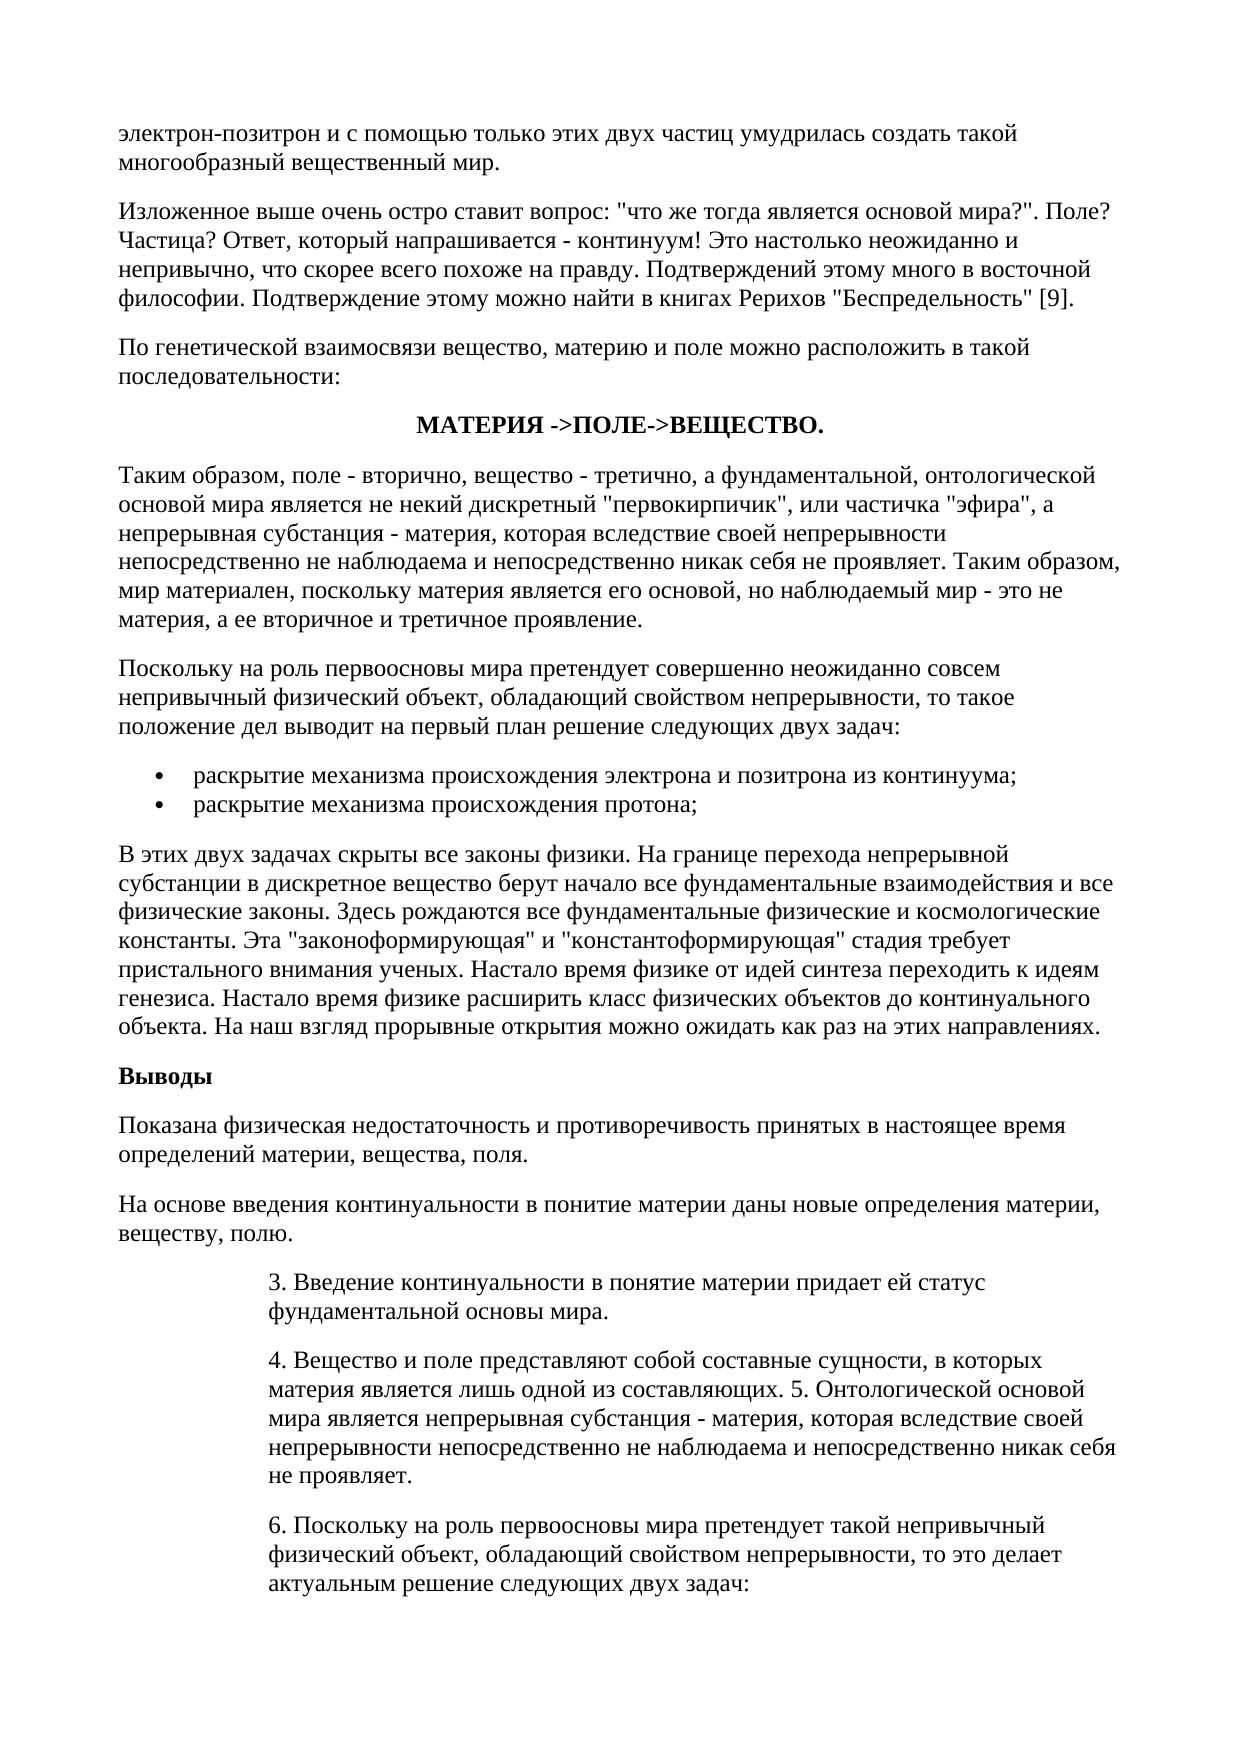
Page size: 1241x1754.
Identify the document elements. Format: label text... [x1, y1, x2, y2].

subtitle Выводы [118, 1061, 1122, 1090]
list раскрытие механизма происхождения электрона и позитрона из континуума; [156, 761, 1122, 789]
text 3. Введение континуальности в понятие материи придает ей статус фундаментальной основы мира. [268, 1267, 1122, 1325]
text 6. Поскольку на роль первоосновы мира претендует такой непривычный физический объект, обладающий свойством непрерывности, то это делает актуальным решение следующих двух задач: [268, 1510, 1122, 1596]
text МАТЕРИЯ ->ПОЛЕ->ВЕЩЕСТВО. [118, 411, 1122, 439]
text Поскольку на роль первоосновы мира претендует совершенно неожиданно совсем непривычный физический объект, обладающий свойством непрерывности, то такое положение дел выводит на первый план решение следующих двух задач: [118, 653, 1122, 740]
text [118, 118, 1122, 176]
text В этих двух задачах скрыты все законы физики. На границе перехода непрерывной субстанции в дискретное вещество берут начало все фундаментальные взаимодействия и все физические законы. Здесь рождаются все фундаментальные физические и космологические константы. Эта "законоформирующая" и "константоформирующая" стадия требует пристального внимания ученых. Настало время физике от идей синтеза переходить к идеям генезиса. Настало время физике расширить класс физических объектов до континуального объекта. На наш взгляд прорывные открытия можно ожидать как раз на этих направлениях. [118, 839, 1122, 1040]
text Изложенное выше очень остро ставит вопрос: "что же тогда является основой мира?". Поле? Частица? Ответ, который напрашивается - континуум! Это настолько неожиданно и непривычно, что скорее всего похоже на правду. Подтверждений этому много в восточной философии. Подтверждение этому можно найти в книгах Рерихов "Беспредельность" [9]. [118, 196, 1122, 311]
text По генетической взаимосвязи вещество, материю и поле можно расположить в такой последовательности: [118, 332, 1122, 390]
text Показана физическая недостаточность и противоречивость принятых в настоящее время определений материи, вещества, поля. [118, 1111, 1122, 1168]
list раскрытие механизма происхождения протона; [156, 789, 1122, 818]
text 4. Вещество и поле представляют собой составные сущности, в которых материя является лишь одной из составляющих. 5. Онтологической основой мира является непрерывная субстанция - материя, которая вследствие своей непрерывности непосредственно не наблюдаема и непосредственно никак себя не проявляет. [268, 1346, 1122, 1489]
text На основе введения континуальности в понитие материи даны новые определения материи, веществу, полю. [118, 1189, 1122, 1246]
text Таким образом, поле - вторично, вещество - третично, а фундаментальной, онтологической основой мира является не некий дискретный "первокирпичик", или частичка "эфира", а непрерывная субстанция - материя, которая вследствие своей непрерывности непосредственно не наблюдаема и непосредственно никак себя не проявляет. Таким образом, мир материален, поскольку материя является его основой, но наблюдаемый мир - это не материя, а ее вторичное и третичное проявление. [118, 460, 1122, 633]
